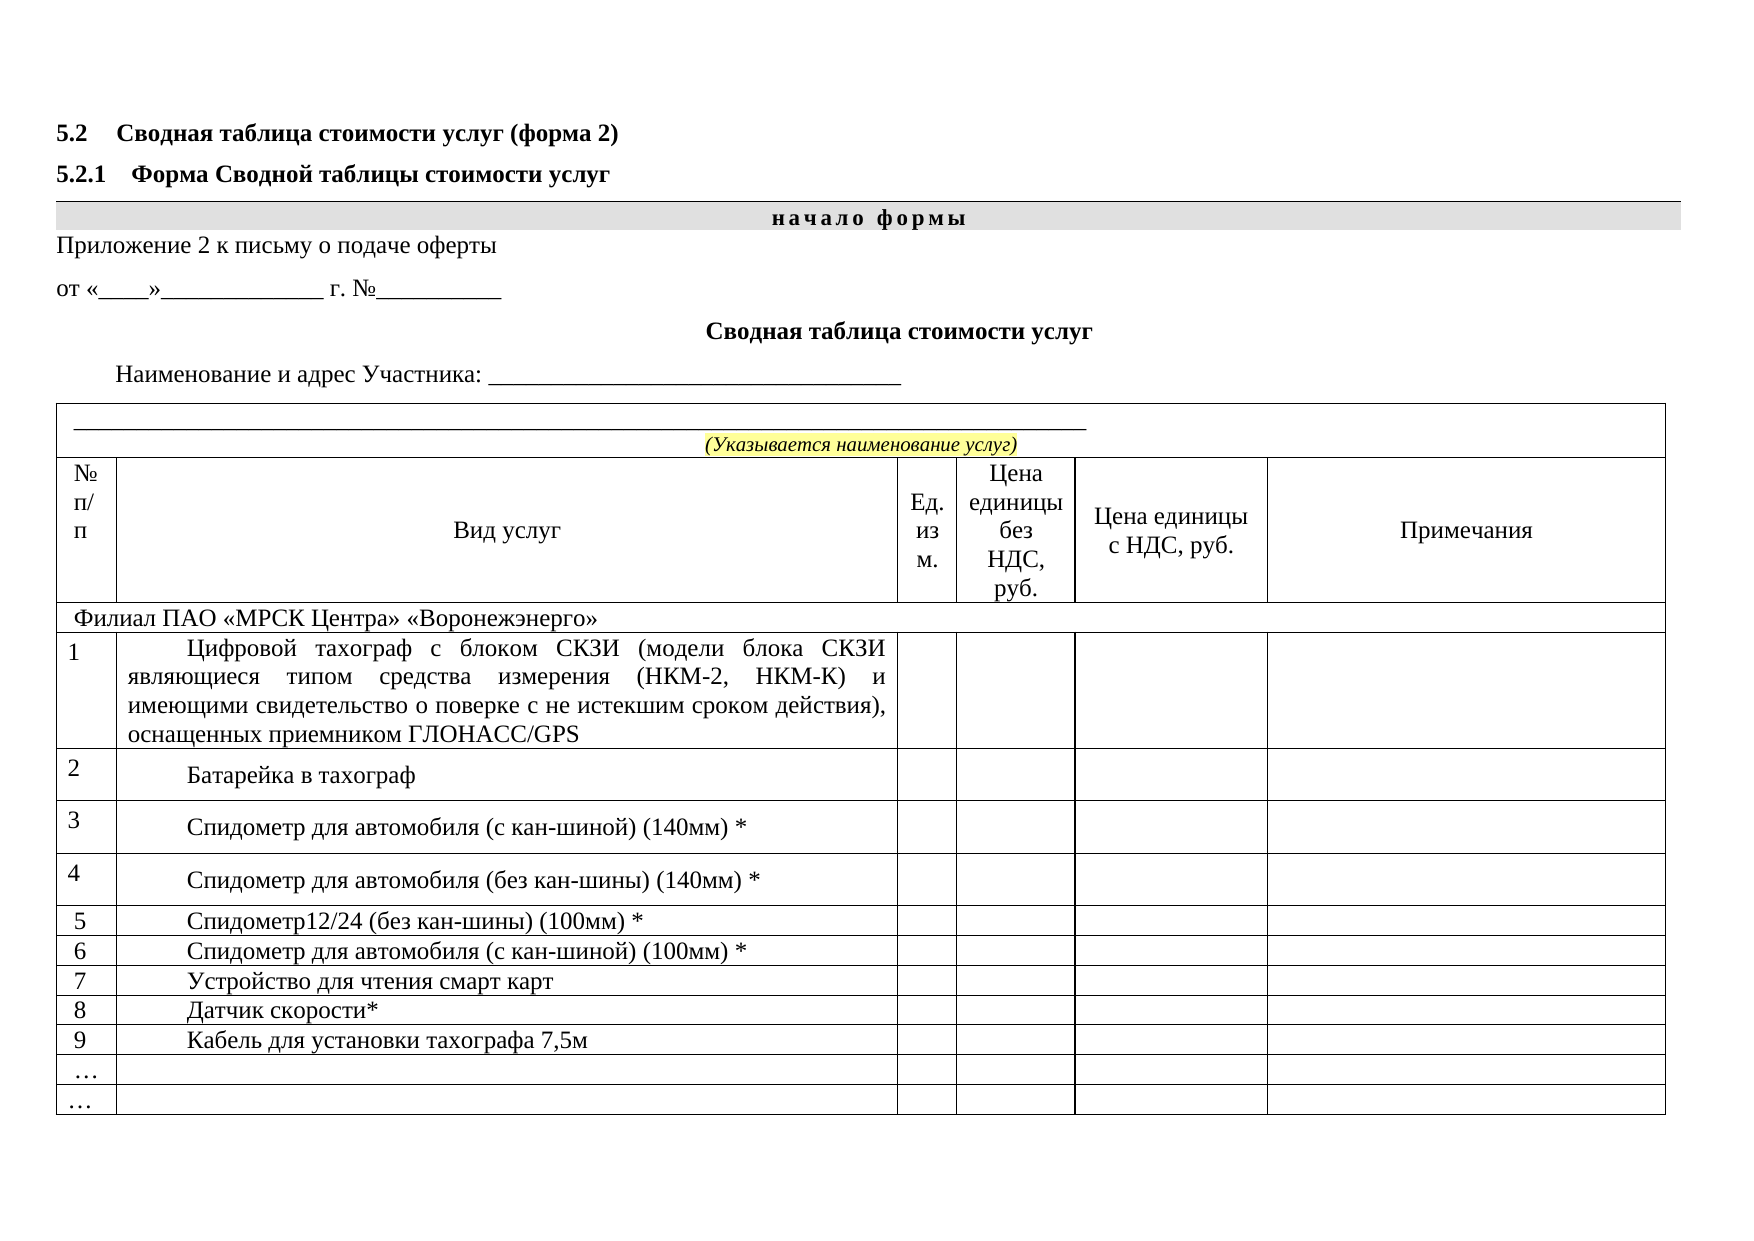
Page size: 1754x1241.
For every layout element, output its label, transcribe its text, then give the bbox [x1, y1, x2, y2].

table_cell 4 [57, 854, 116, 905]
table_cell [1076, 936, 1267, 965]
table_cell [957, 854, 1074, 905]
table_cell [898, 936, 956, 965]
text Сводная таблица стоимости услуг [56, 316, 1683, 345]
table_cell [1268, 966, 1665, 994]
text от «____»_____________ г. №__________ [56, 273, 1683, 302]
table_cell [1268, 1025, 1665, 1054]
table_cell Спидометр для автомобиля (с кан-шиной) (100мм) * [117, 936, 897, 965]
table_cell [898, 749, 956, 800]
subtitle Сводная таблица стоимости услуг (форма 2) [56, 118, 1683, 147]
table_cell [1268, 633, 1665, 748]
table_cell [1076, 854, 1267, 905]
table_cell [898, 854, 956, 905]
table_cell [957, 1025, 1074, 1054]
table_cell [898, 1085, 956, 1114]
table_header _________________________________________________________________________________ (Указывается наименование услуг) [57, 404, 1665, 457]
table_cell Спидометр12/24 (без кан-шины) (100мм) * [117, 906, 897, 935]
table_cell 6 [57, 936, 116, 965]
table_cell Датчик скорости* [117, 996, 897, 1024]
table_cell 7 [57, 966, 116, 994]
table_cell [898, 633, 956, 748]
table_cell [898, 966, 956, 994]
table_cell [1268, 906, 1665, 935]
table_cell [1268, 996, 1665, 1024]
table_cell [1268, 749, 1665, 800]
text Наименование и адрес Участника: _________________________________ [56, 359, 1683, 388]
table_cell [957, 801, 1074, 853]
table_cell [1076, 633, 1267, 748]
table_cell Примечания [1268, 458, 1665, 602]
table_cell Спидометр для автомобиля (без кан-шины) (140мм) * [117, 854, 897, 905]
table_cell [957, 1085, 1074, 1114]
table_cell [1076, 1055, 1267, 1084]
table_cell [1268, 1085, 1665, 1114]
table_cell [957, 996, 1074, 1024]
table_cell [1076, 906, 1267, 935]
table_cell Спидометр для автомобиля (с кан-шиной) (140мм) * [117, 801, 897, 853]
table_cell Филиал ПАО «МРСК Центра» «Воронежэнерго» [57, 603, 1665, 632]
table_cell Ед. изм. [898, 458, 956, 602]
table_cell [957, 966, 1074, 994]
table_cell [1076, 749, 1267, 800]
table_cell … [57, 1055, 116, 1084]
text начало формы [56, 202, 1681, 230]
table_cell [1076, 996, 1267, 1024]
table_cell Батарейка в тахограф [117, 749, 897, 800]
table_cell [1268, 1055, 1665, 1084]
table_cell [117, 1085, 897, 1114]
table_cell [898, 996, 956, 1024]
table_cell 9 [57, 1025, 116, 1054]
table_cell Устройство для чтения смарт карт [117, 966, 897, 994]
table_cell 5 [57, 906, 116, 935]
table_cell [957, 749, 1074, 800]
table_cell [957, 1055, 1074, 1084]
table_cell Вид услуг [117, 458, 897, 602]
table_cell [957, 633, 1074, 748]
table_cell [1268, 801, 1665, 853]
table_cell [898, 1055, 956, 1084]
table_cell Цифровой тахограф с блоком СКЗИ (модели блока СКЗИ являющиеся типом средства измерения (НКМ-2, НКМ-К) и имеющими свидетельство о поверке с не истекшим сроком действия), оснащенных приемником ГЛОНАСС/GPS [117, 633, 897, 748]
table_cell [1076, 801, 1267, 853]
table_cell [1268, 936, 1665, 965]
table_cell [898, 1025, 956, 1054]
table_cell [957, 906, 1074, 935]
table_cell [898, 906, 956, 935]
text Приложение 2 к письму о подаче оферты [56, 230, 1683, 259]
table_cell № п/п [57, 458, 116, 602]
table_cell [898, 801, 956, 853]
table_cell [1268, 854, 1665, 905]
table_cell [1076, 966, 1267, 994]
table_cell Цена единицы с НДС, руб. [1076, 458, 1267, 602]
table_cell [117, 1055, 897, 1084]
table_cell [1076, 1025, 1267, 1054]
table_cell 2 [57, 749, 116, 800]
subtitle Форма Сводной таблицы стоимости услуг [56, 159, 1683, 188]
table_cell 8 [57, 996, 116, 1024]
table_cell Кабель для установки тахографа 7,5м [117, 1025, 897, 1054]
table_cell [957, 936, 1074, 965]
table_cell 1 [57, 633, 116, 748]
table_cell 3 [57, 801, 116, 853]
table_cell Цена единицы без НДС, руб. [957, 458, 1074, 602]
table_cell … [57, 1085, 116, 1114]
table_cell [1076, 1085, 1267, 1114]
